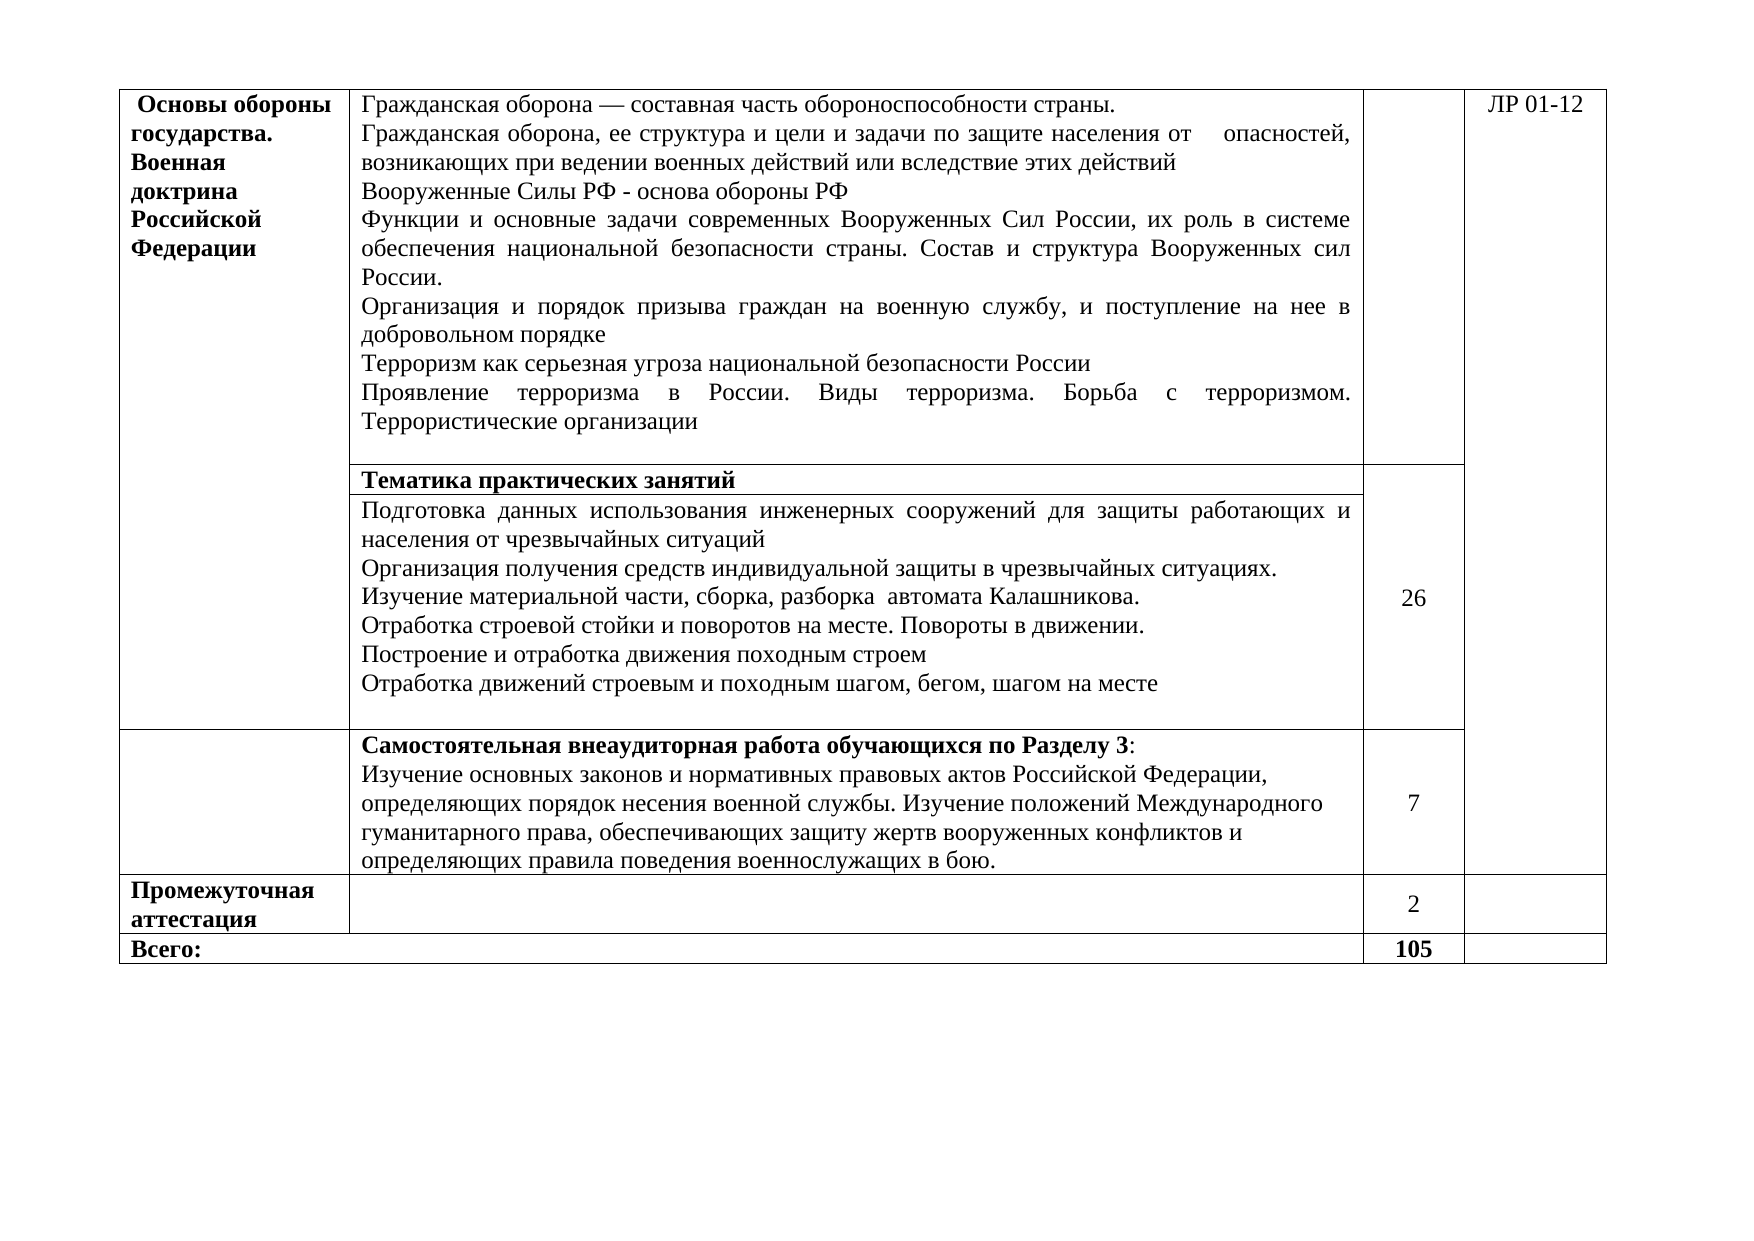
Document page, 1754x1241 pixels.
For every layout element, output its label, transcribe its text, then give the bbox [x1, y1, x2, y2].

table_cell Самостоятельная внеаудиторная работа обучающихся по Разделу 3: Изучение основных законов и нормативных правовых актов Российской Федерации, определяющих порядок несения военной службы. Изучение положений Международного гуманитарного права, обеспечивающих защиту жертв вооруженных конфликтов и определяющих правила поведения военнослужащих в бою. [350, 730, 1363, 874]
table_cell 2 [1364, 875, 1464, 933]
table_cell [120, 730, 349, 874]
table_cell [1465, 875, 1606, 933]
table_cell 26 [1364, 465, 1464, 729]
table_cell Тема 3.1. Основы обороны государства. Военная доктрина Российской Федерации [120, 90, 349, 729]
table_cell Подготовка данных использования инженерных сооружений для защиты работающих и населения от чрезвычайных ситуаций Организация получения средств индивидуальной защиты в чрезвычайных ситуациях. Изучение материальной части, сборка, разборка автомата Калашникова. Отработка строевой стойки и поворотов на месте. Повороты в движении. Построение и отработка движения походным строем Отработка движений строевым и походным шагом, бегом, шагом на месте [350, 495, 1363, 729]
table_cell 105 [1364, 934, 1464, 962]
table_cell 7 [1364, 730, 1464, 874]
table_cell [350, 875, 1363, 933]
table_cell Тематика практических занятий [350, 465, 1363, 494]
table_cell Всего: [120, 934, 1363, 962]
table_cell Промежуточная аттестация [120, 875, 349, 933]
table_cell 8 [1364, 90, 1464, 464]
table_cell [1465, 934, 1606, 962]
table_cell Гражданская оборона — составная часть обороноспособности страны. Гражданская оборона, ее структура и цели и задачи по защите населения от опасностей, возникающих при ведении военных действий или вследствие этих действий Вооруженные Силы РФ - основа обороны РФ Функции и основные задачи современных Вооруженных Сил России, их роль в системе обеспечения национальной безопасности страны. Состав и структура Вооруженных сил России. Организация и порядок призыва граждан на военную службу, и поступление на нее в добровольном порядке Терроризм как серьезная угроза национальной безопасности России Проявление терроризма в России. Виды терроризма. Борьба с терроризмом. Террористические организации [350, 90, 1363, 464]
